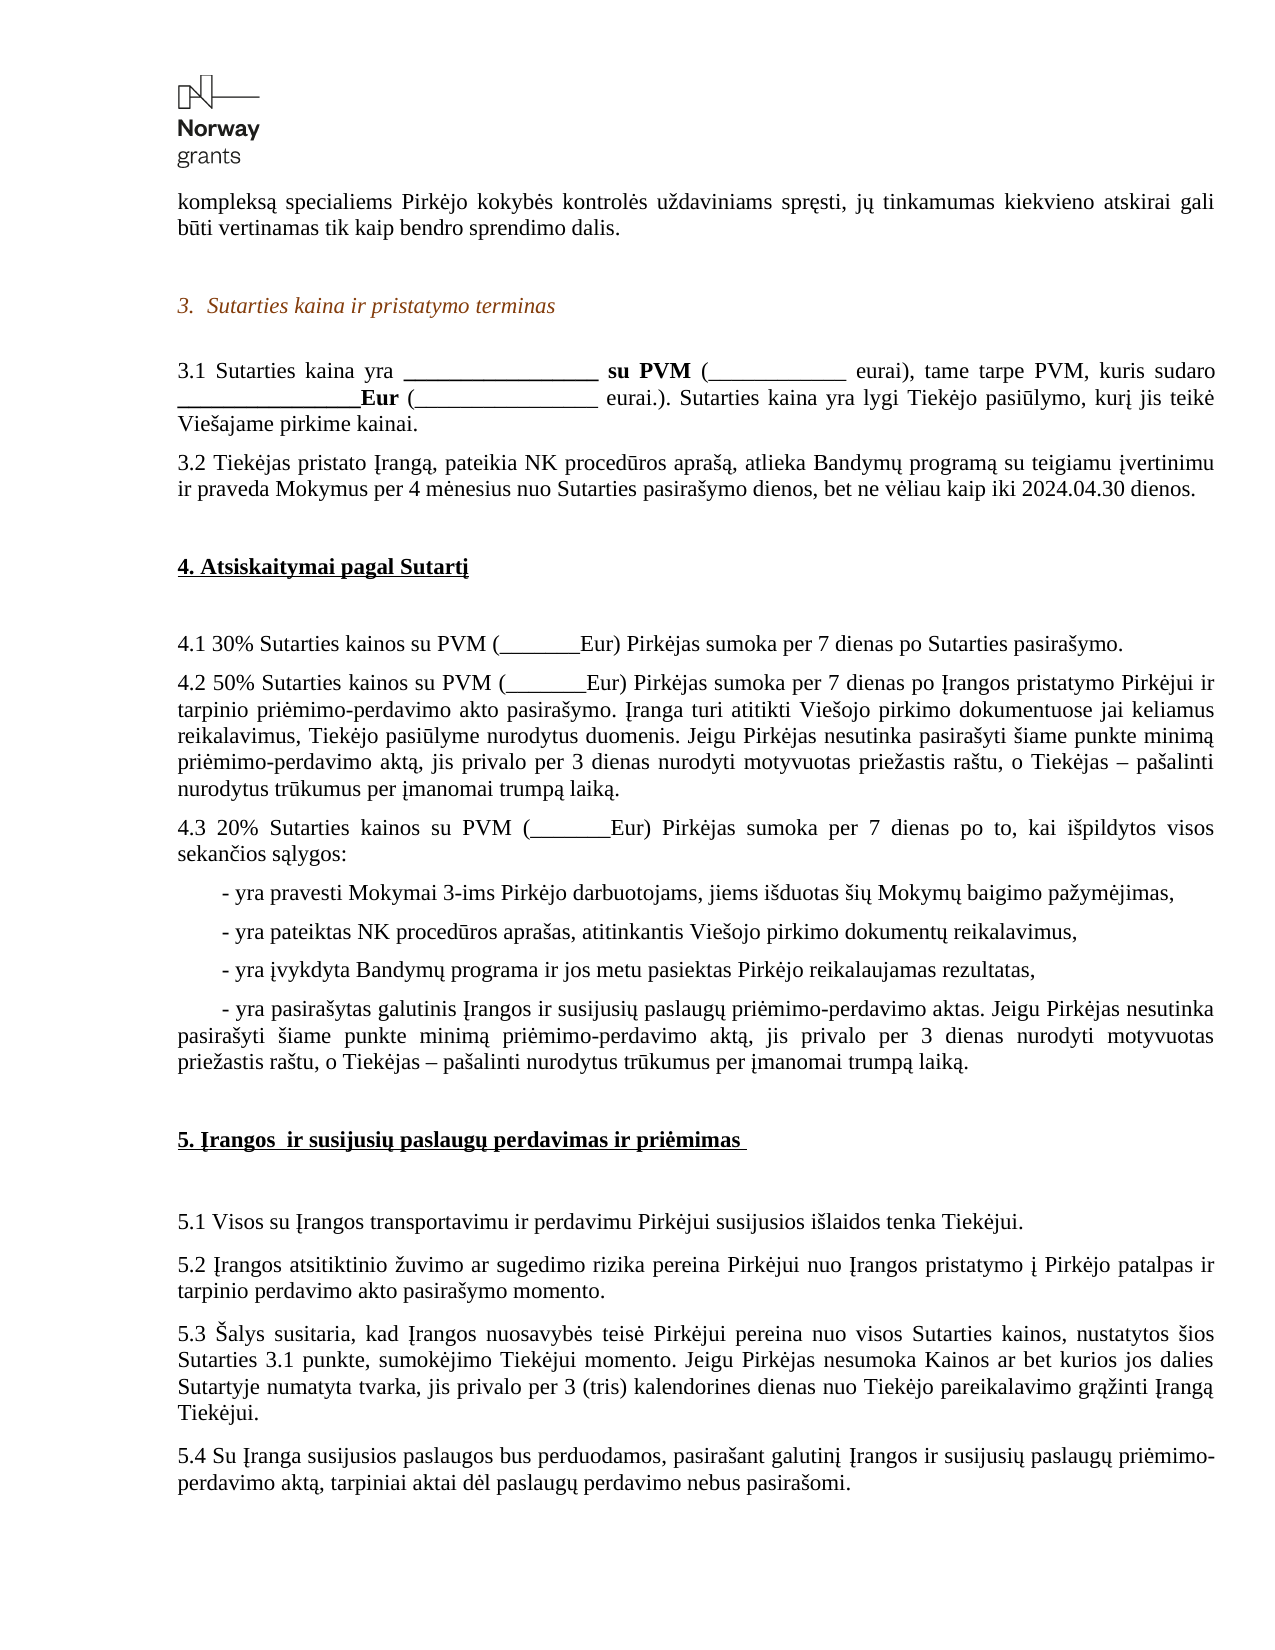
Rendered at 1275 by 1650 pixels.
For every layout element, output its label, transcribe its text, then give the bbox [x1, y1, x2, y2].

text 4.3 20% Sutarties kainos su PVM (_______Eur) Pirkėjas sumoka per 7 dienas po to, kai išpildytos visos sekančios sąlygos: [177, 814, 1216, 866]
text 5.1 Visos su Įrangos transportavimu ir perdavimu Pirkėjui susijusios išlaidos tenka Tiekėjui. [177, 1208, 1216, 1234]
text 4.1 30% Sutarties kainos su PVM (_______Eur) Pirkėjas sumoka per 7 dienas po Sutarties pasirašymo. [177, 631, 1216, 657]
text 5.4 Su Įranga susijusios paslaugos bus perduodamos, pasirašant galutinį Įrangos ir susijusių paslaugų priėmimo-perdavimo aktą, tarpiniai aktai dėl paslaugų perdavimo nebus pasirašomi. [177, 1442, 1216, 1495]
text - yra pravesti Mokymai 3-ims Pirkėjo darbuotojams, jiems išduotas šių Mokymų baigimo pažymėjimas, [177, 879, 1216, 905]
text 3.1 Sutarties kaina yra _________________ su PVM (____________ eurai), tame tarpe PVM, kuris sudaro ________________Eur (________________ eurai.). Sutarties kaina yra lygi Tiekėjo pasiūlymo, kurį jis teikė Viešajame pirkime kainai. [177, 357, 1216, 436]
text 4.2 50% Sutarties kainos su PVM (_______Eur) Pirkėjas sumoka per 7 dienas po Įrangos pristatymo Pirkėjui ir tarpinio priėmimo-perdavimo akto pasirašymo. Įranga turi atitikti Viešojo pirkimo dokumentuose jai keliamus reikalavimus, Tiekėjo pasiūlyme nurodytus duomenis. Jeigu Pirkėjas nesutinka pasirašyti šiame punkte minimą priėmimo-perdavimo aktą, jis privalo per 3 dienas nurodyti motyvuotas priežastis raštu, o Tiekėjas – pašalinti nurodytus trūkumus per įmanomai trumpą laiką. [177, 669, 1216, 801]
subtitle 3. Sutarties kaina ir pristatymo terminas [177, 292, 1216, 318]
text 5.2 Įrangos atsitiktinio žuvimo ar sugedimo rizika pereina Pirkėjui nuo Įrangos pristatymo į Pirkėjo patalpas ir tarpinio perdavimo akto pasirašymo momento. [177, 1251, 1216, 1303]
text 5.3 Šalys susitaria, kad Įrangos nuosavybės teisė Pirkėjui pereina nuo visos Sutarties kainos, nustatytos šios Sutarties 3.1 punkte, sumokėjimo Tiekėjui momento. Jeigu Pirkėjas nesumoka Kainos ar bet kurios jos dalies Sutartyje numatyta tvarka, jis privalo per 3 (tris) kalendorines dienas nuo Tiekėjo pareikalavimo grąžinti Įrangą Tiekėjui. [177, 1320, 1216, 1426]
picture [177, 75, 260, 168]
text - yra įvykdyta Bandymų programa ir jos metu pasiektas Pirkėjo reikalaujamas rezultatas, [177, 957, 1216, 983]
text - yra pateiktas NK procedūros aprašas, atitinkantis Viešojo pirkimo dokumentų reikalavimus, [177, 918, 1216, 944]
text 3.2 Tiekėjas pristato Įrangą, pateikia NK procedūros aprašą, atlieka Bandymų programą su teigiamu įvertinimu ir praveda Mokymus per 4 mėnesius nuo Sutarties pasirašymo dienos, bet ne vėliau kaip iki 2024.04.30 dienos. [177, 449, 1216, 501]
text 4. Atsiskaitymai pagal Sutartį [177, 553, 1216, 579]
text - yra pasirašytas galutinis Įrangos ir susijusių paslaugų priėmimo-perdavimo aktas. Jeigu Pirkėjas nesutinka pasirašyti šiame punkte minimą priėmimo-perdavimo aktą, jis privalo per 3 dienas nurodyti motyvuotas priežastis raštu, o Tiekėjas – pašalinti nurodytus trūkumus per įmanomai trumpą laiką. [177, 995, 1216, 1074]
text 5. Įrangos ir susijusių paslaugų perdavimas ir priėmimas [177, 1126, 1216, 1152]
